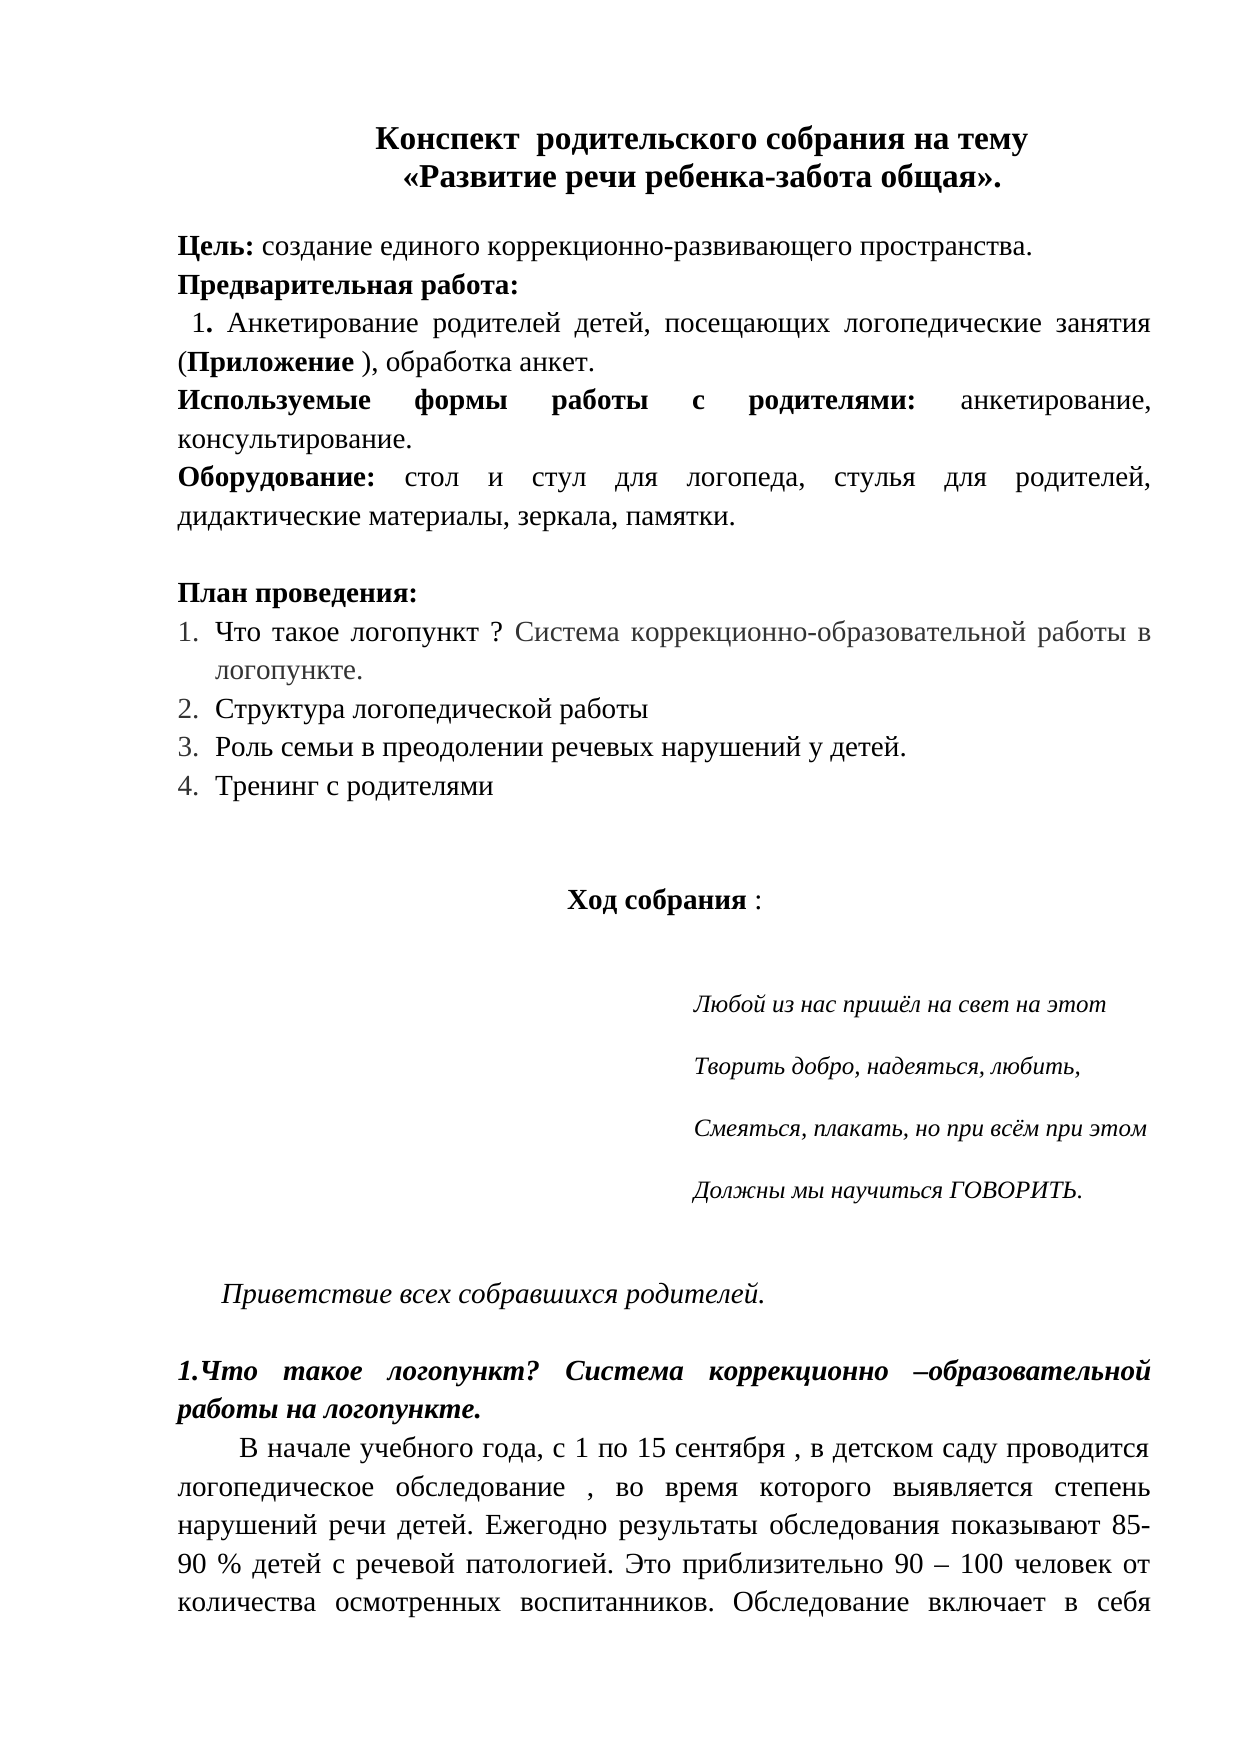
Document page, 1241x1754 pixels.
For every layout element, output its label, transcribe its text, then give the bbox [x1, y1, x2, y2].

text 1.Что такое логопункт? Система коррекционно –образовательной работы на логопункте. [177, 1353, 1152, 1425]
text 1. Анкетирование родителей детей, посещающих логопедические занятия (Приложение ), обработка анкет. [177, 305, 1152, 377]
text Приветствие всех собравшихся родителей. [177, 1276, 1152, 1309]
list Ход собрания : [177, 882, 1152, 916]
list Тренинг с родителями [177, 768, 1152, 801]
text Предварительная работа: [177, 267, 1152, 300]
list Роль семьи в преодолении речевых нарушений у детей. [177, 729, 1152, 763]
list Структура логопедической работы [177, 691, 1152, 724]
text Смеяться, плакать, но при всём при этом [620, 1113, 1152, 1142]
list «Развитие речи ребенка-забота общая». [252, 156, 1152, 195]
text План проведения: [177, 575, 1152, 609]
text Любой из нас пришёл на свет на этот [620, 989, 1152, 1017]
list Что такое логопункт ? Система коррекционно-образовательной работы в логопункте. [177, 614, 1152, 686]
text Должны мы научиться ГОВОРИТЬ. [620, 1175, 1152, 1204]
text Цель: создание единого коррекционно-развивающего пространства. [177, 228, 1152, 262]
list Конспект родительского собрания на тему [252, 118, 1152, 156]
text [177, 1430, 1152, 1618]
text Оборудование: стол и стул для логопеда, стулья для родителей, дидактические материалы, зеркала, памятки. [177, 459, 1152, 532]
text Используемые формы работы с родителями: анкетирование, консультирование. [177, 382, 1152, 454]
text Творить добро, надеяться, любить, [693, 1051, 1152, 1080]
